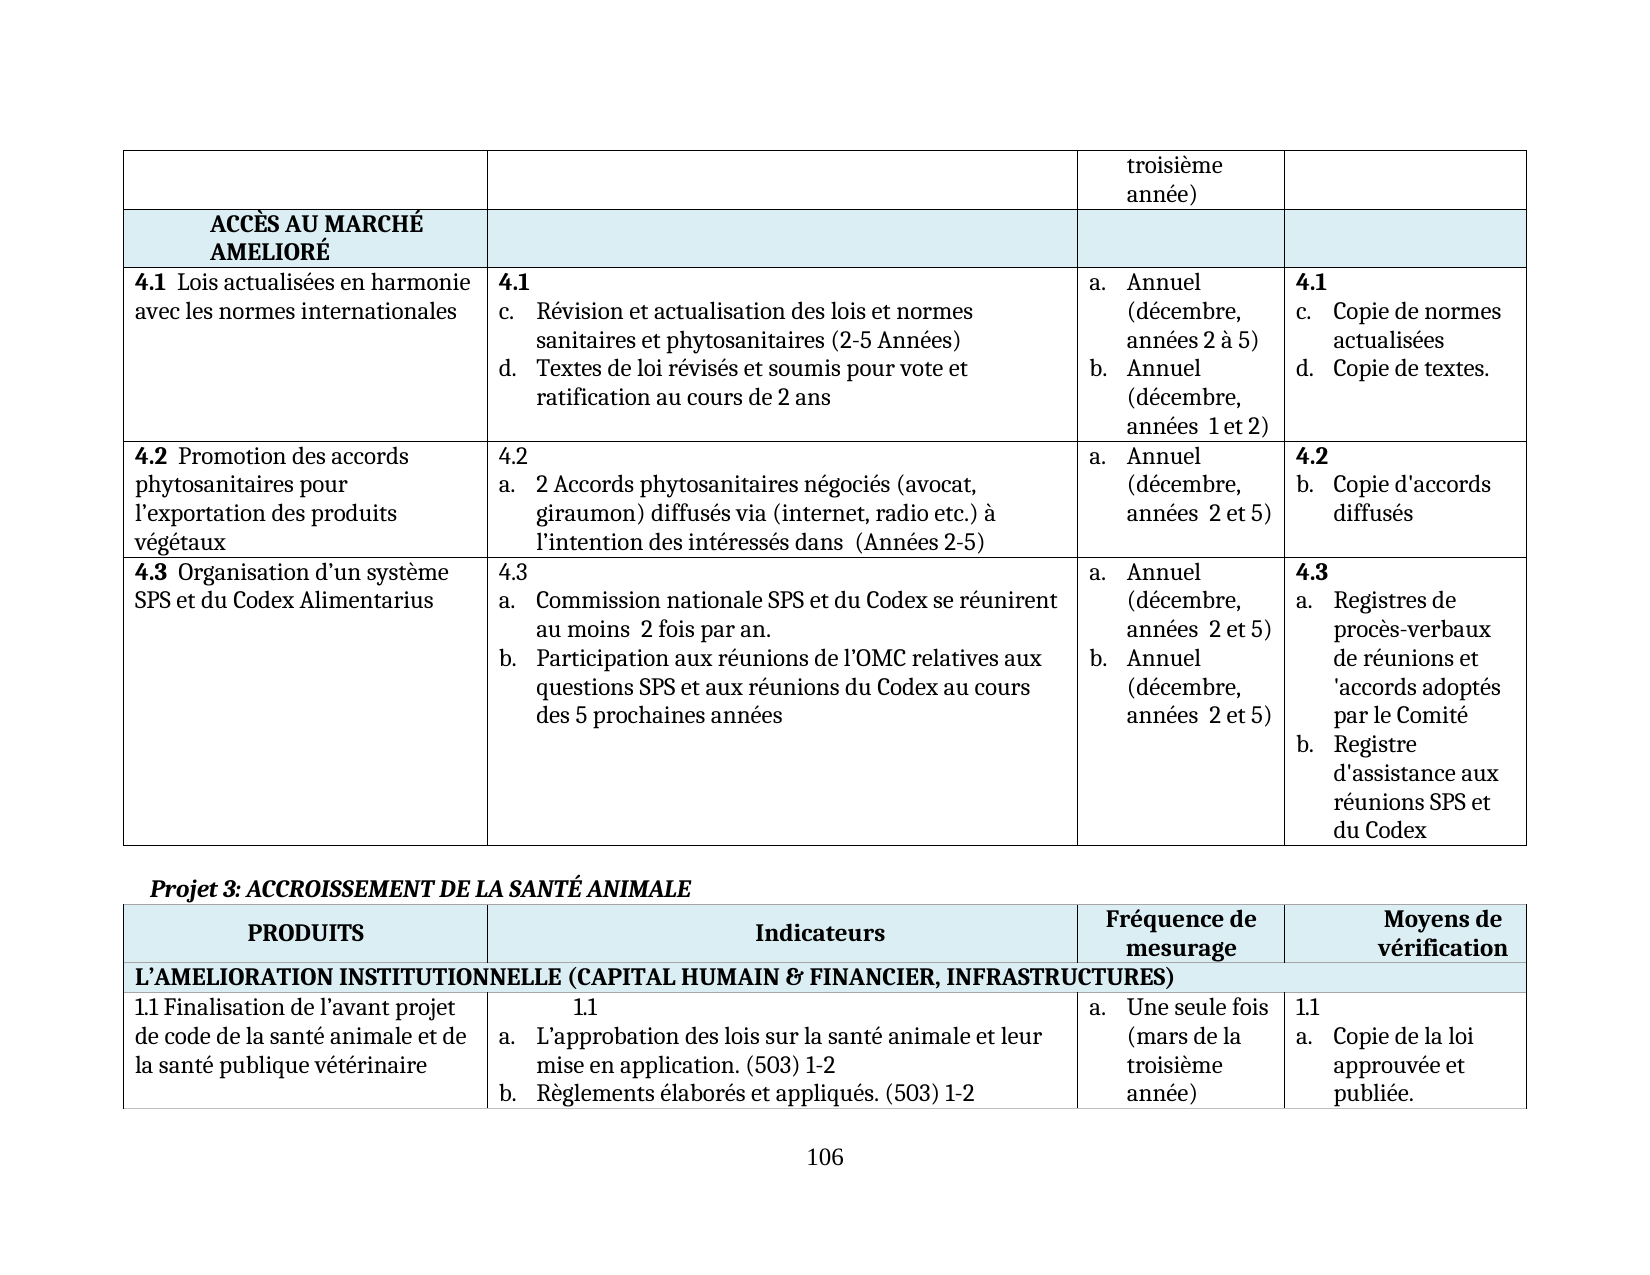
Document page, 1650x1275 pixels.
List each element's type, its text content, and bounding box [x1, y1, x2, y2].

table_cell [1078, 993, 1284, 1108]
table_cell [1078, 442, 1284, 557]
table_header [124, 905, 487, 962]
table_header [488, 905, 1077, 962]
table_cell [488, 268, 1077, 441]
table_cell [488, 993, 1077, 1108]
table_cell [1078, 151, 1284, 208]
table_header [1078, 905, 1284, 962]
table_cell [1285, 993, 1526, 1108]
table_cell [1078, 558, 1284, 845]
text Projet 3: ACCROISSEMENT DE LA SANTÉ ANIMALE [150, 875, 1500, 904]
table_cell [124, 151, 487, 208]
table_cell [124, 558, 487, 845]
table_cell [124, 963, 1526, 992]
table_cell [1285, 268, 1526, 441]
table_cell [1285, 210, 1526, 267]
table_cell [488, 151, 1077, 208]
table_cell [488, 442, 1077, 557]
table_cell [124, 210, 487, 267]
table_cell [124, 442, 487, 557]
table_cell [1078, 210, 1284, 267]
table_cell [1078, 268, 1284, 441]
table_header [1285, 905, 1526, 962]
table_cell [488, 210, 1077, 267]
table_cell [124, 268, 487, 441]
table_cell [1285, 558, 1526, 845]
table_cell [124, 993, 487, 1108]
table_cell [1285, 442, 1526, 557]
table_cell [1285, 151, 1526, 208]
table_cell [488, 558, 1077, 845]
